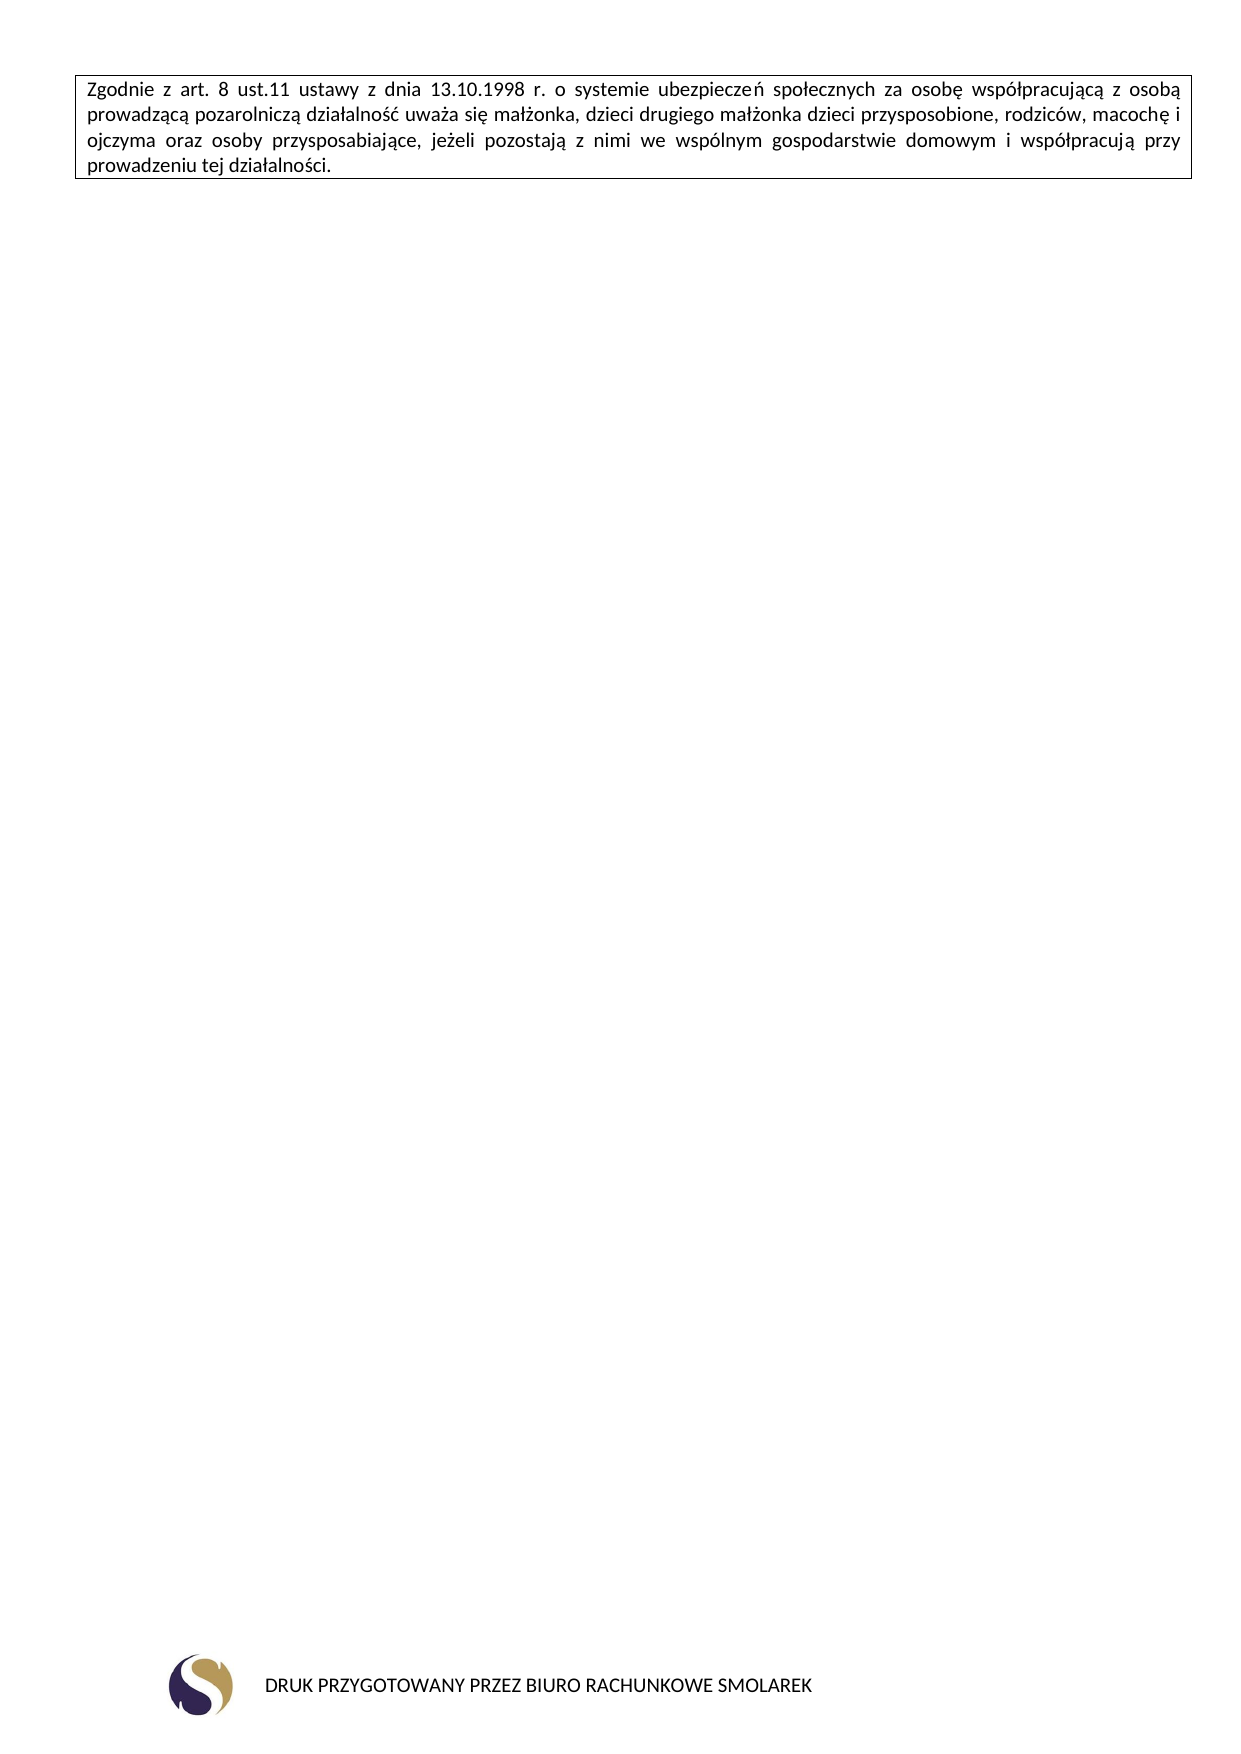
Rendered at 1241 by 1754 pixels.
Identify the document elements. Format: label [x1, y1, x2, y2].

table_cell [76, 76, 1191, 178]
picture [159, 1643, 242, 1726]
